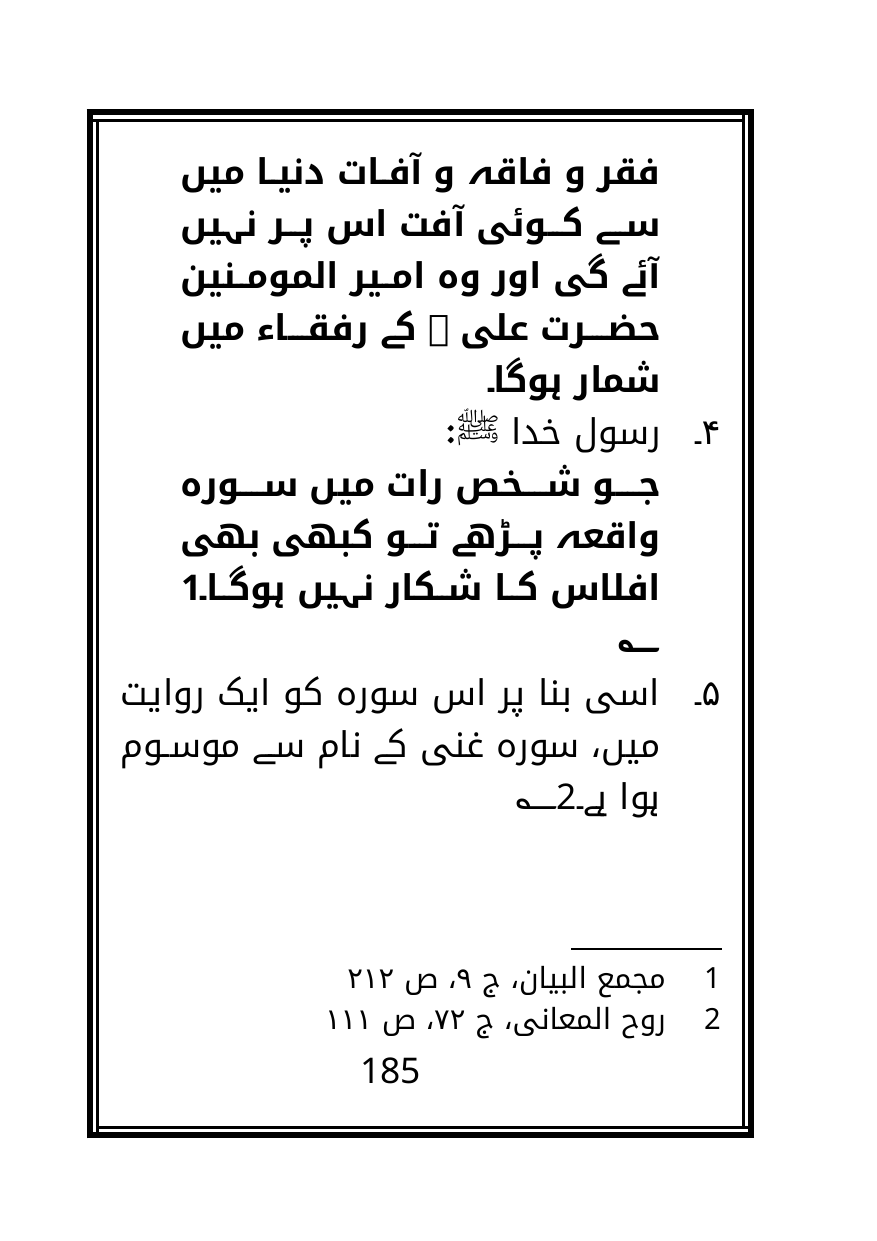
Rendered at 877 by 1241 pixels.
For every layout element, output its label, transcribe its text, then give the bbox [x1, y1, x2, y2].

text ۴۔ رسول خدا ﷺ: [120, 403, 721, 455]
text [180, 142, 661, 403]
text ۵۔ اسی بنا پر اس سورہ کو ایک روایت میں، سورہ غنی کے نام سے موسوم ہوا ہے۔؎ [120, 663, 721, 819]
text جو شخص رات میں سورہ واقعہ پڑھے تو کبھی بھی افلاس کا شکار نہیں ہوگا۔؎ [180, 455, 661, 663]
